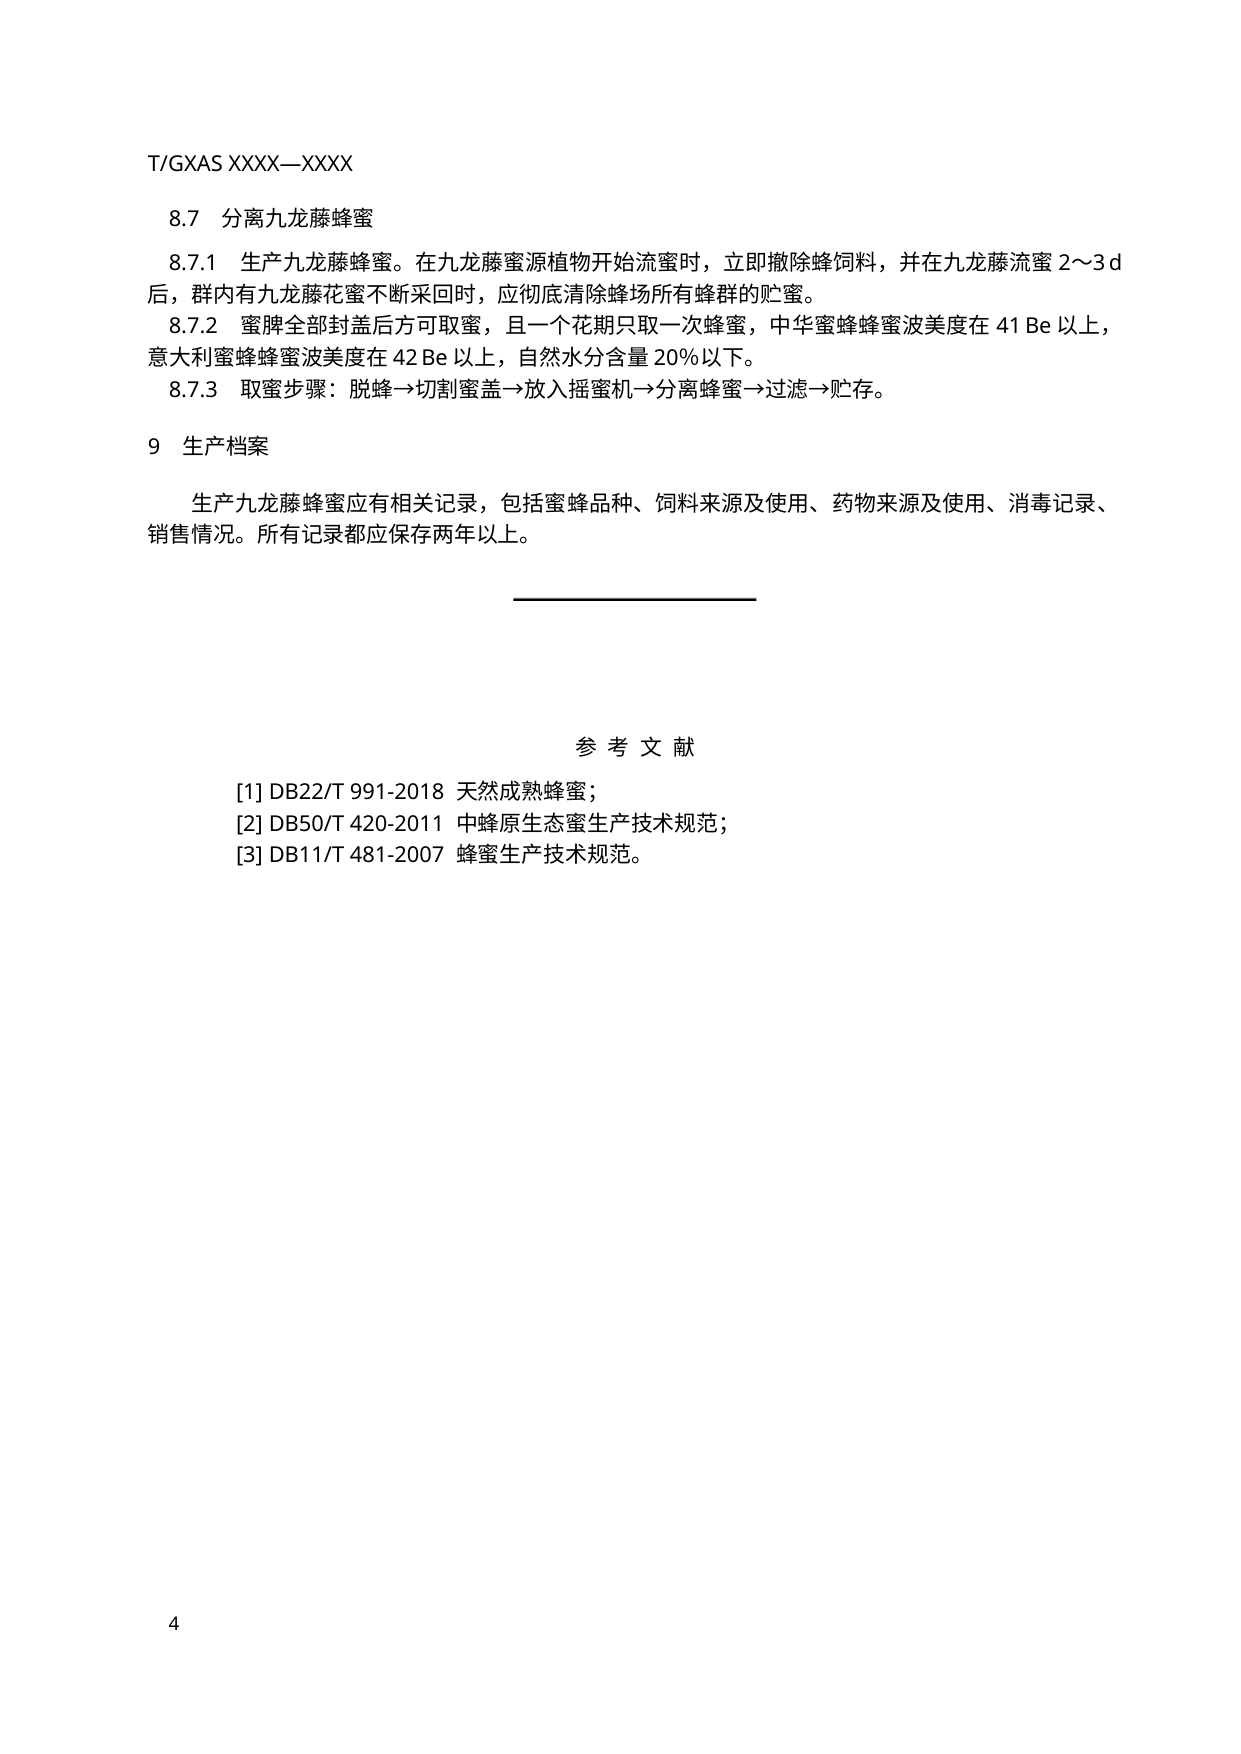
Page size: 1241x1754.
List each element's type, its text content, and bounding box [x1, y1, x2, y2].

text 取蜜步骤：脱蜂→切割蜜盖→放入摇蜜机→分离蜂蜜→过滤→贮存。 [148, 372, 1122, 404]
text 参考文献 [148, 730, 1122, 761]
list DB22/T 991-2018 天然成熟蜂蜜； [192, 774, 1122, 806]
list DB11/T 481-2007 蜂蜜生产技术规范。 [192, 837, 1122, 869]
list 生产九龙藤蜂蜜应有相关记录，包括蜜蜂品种、饲料来源及使用、药物来源及使用、消毒记录、销售情况。所有记录都应保存两年以上。 [148, 486, 1122, 549]
text 蜜脾全部封盖后方可取蜜，且一个花期只取一次蜂蜜，中华蜜蜂蜂蜜波美度在41 Be以上，意大利蜜蜂蜂蜜波美度在42 Be以上，自然水分含量20％以下。 [148, 308, 1122, 372]
text 分离九龙藤蜂蜜 [148, 201, 1122, 233]
text 生产档案 [148, 429, 1122, 461]
picture [513, 548, 757, 601]
text 生产九龙藤蜂蜜。在九龙藤蜜源植物开始流蜜时，立即撤除蜂饲料，并在九龙藤流蜜2～3 d后，群内有九龙藤花蜜不断采回时，应彻底清除蜂场所有蜂群的贮蜜。 [148, 245, 1122, 308]
list DB50/T 420-2011 中蜂原生态蜜生产技术规范； [192, 806, 1122, 837]
